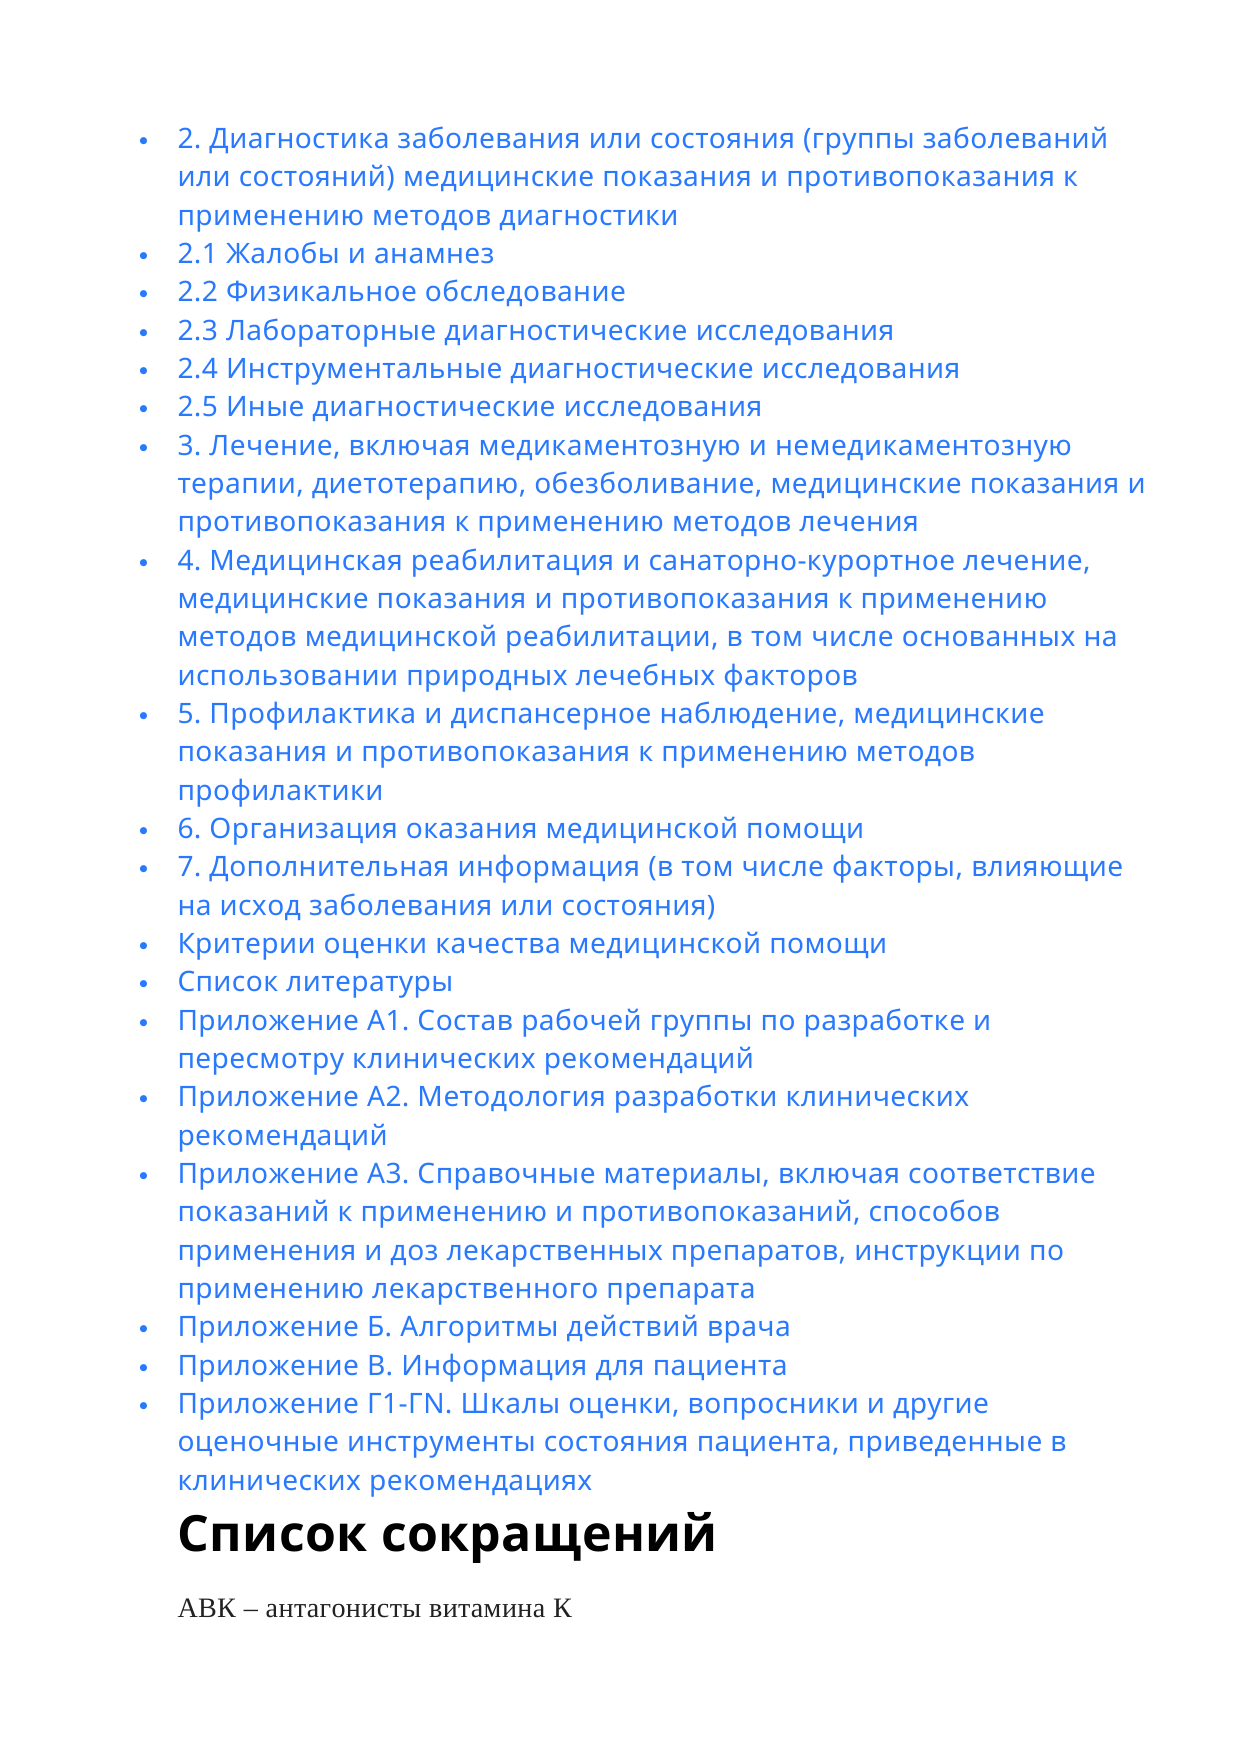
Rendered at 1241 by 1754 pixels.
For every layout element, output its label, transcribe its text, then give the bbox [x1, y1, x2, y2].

list Критерии оценки качества медицинской помощи [140, 923, 1152, 961]
list 7. Дополнительная информация (в том числе факторы, влияющие на исход заболевания или состояния) [140, 846, 1152, 923]
list 6. Организация оказания медицинской помощи [140, 808, 1152, 846]
list 2.1 Жалобы и анамнез [140, 233, 1152, 271]
list 2. Диагностика заболевания или состояния (группы заболеваний или состояний) медицинские показания и противопоказания к применению методов диагностики [140, 118, 1152, 233]
list 2.4 Инструментальные диагностические исследования [140, 348, 1152, 386]
list 3. Лечение, включая медикаментозную и немедикаментозную терапии, диетотерапию, обезболивание, медицинские показания и противопоказания к применению методов лечения [140, 425, 1152, 540]
list Приложение Б. Алгоритмы действий врача [140, 1306, 1152, 1345]
list Приложение А3. Справочные материалы, включая соответствие показаний к применению и противопоказаний, способов применения и доз лекарственных препаратов, инструкции по применению лекарственного препарата [140, 1153, 1152, 1306]
list 2.3 Лабораторные диагностические исследования [140, 310, 1152, 348]
list 2.5 Иные диагностические исследования [140, 386, 1152, 425]
list 2.2 Физикальное обследование [140, 271, 1152, 310]
list 5. Профилактика и диспансерное наблюдение, медицинские показания и противопоказания к применению методов профилактики [140, 693, 1152, 808]
list Приложение А1. Состав рабочей группы по разработке и пересмотру клинических рекомендаций [140, 1000, 1152, 1076]
text Список сокращений [177, 1498, 1152, 1566]
list Список литературы [140, 961, 1152, 1000]
list Приложение Г1-ГN. Шкалы оценки, вопросники и другие оценочные инструменты состояния пациента, приведенные в клинических рекомендациях [140, 1383, 1152, 1498]
list 4. Медицинская реабилитация и санаторно-курортное лечение, медицинские показания и противопоказания к применению методов медицинской реабилитации, в том числе основанных на использовании природных лечебных факторов [140, 540, 1152, 693]
list Приложение А2. Методология разработки клинических рекомендаций [140, 1076, 1152, 1153]
list Приложение В. Информация для пациента [140, 1345, 1152, 1383]
text АВК – антагонисты витамина К [177, 1583, 1152, 1623]
